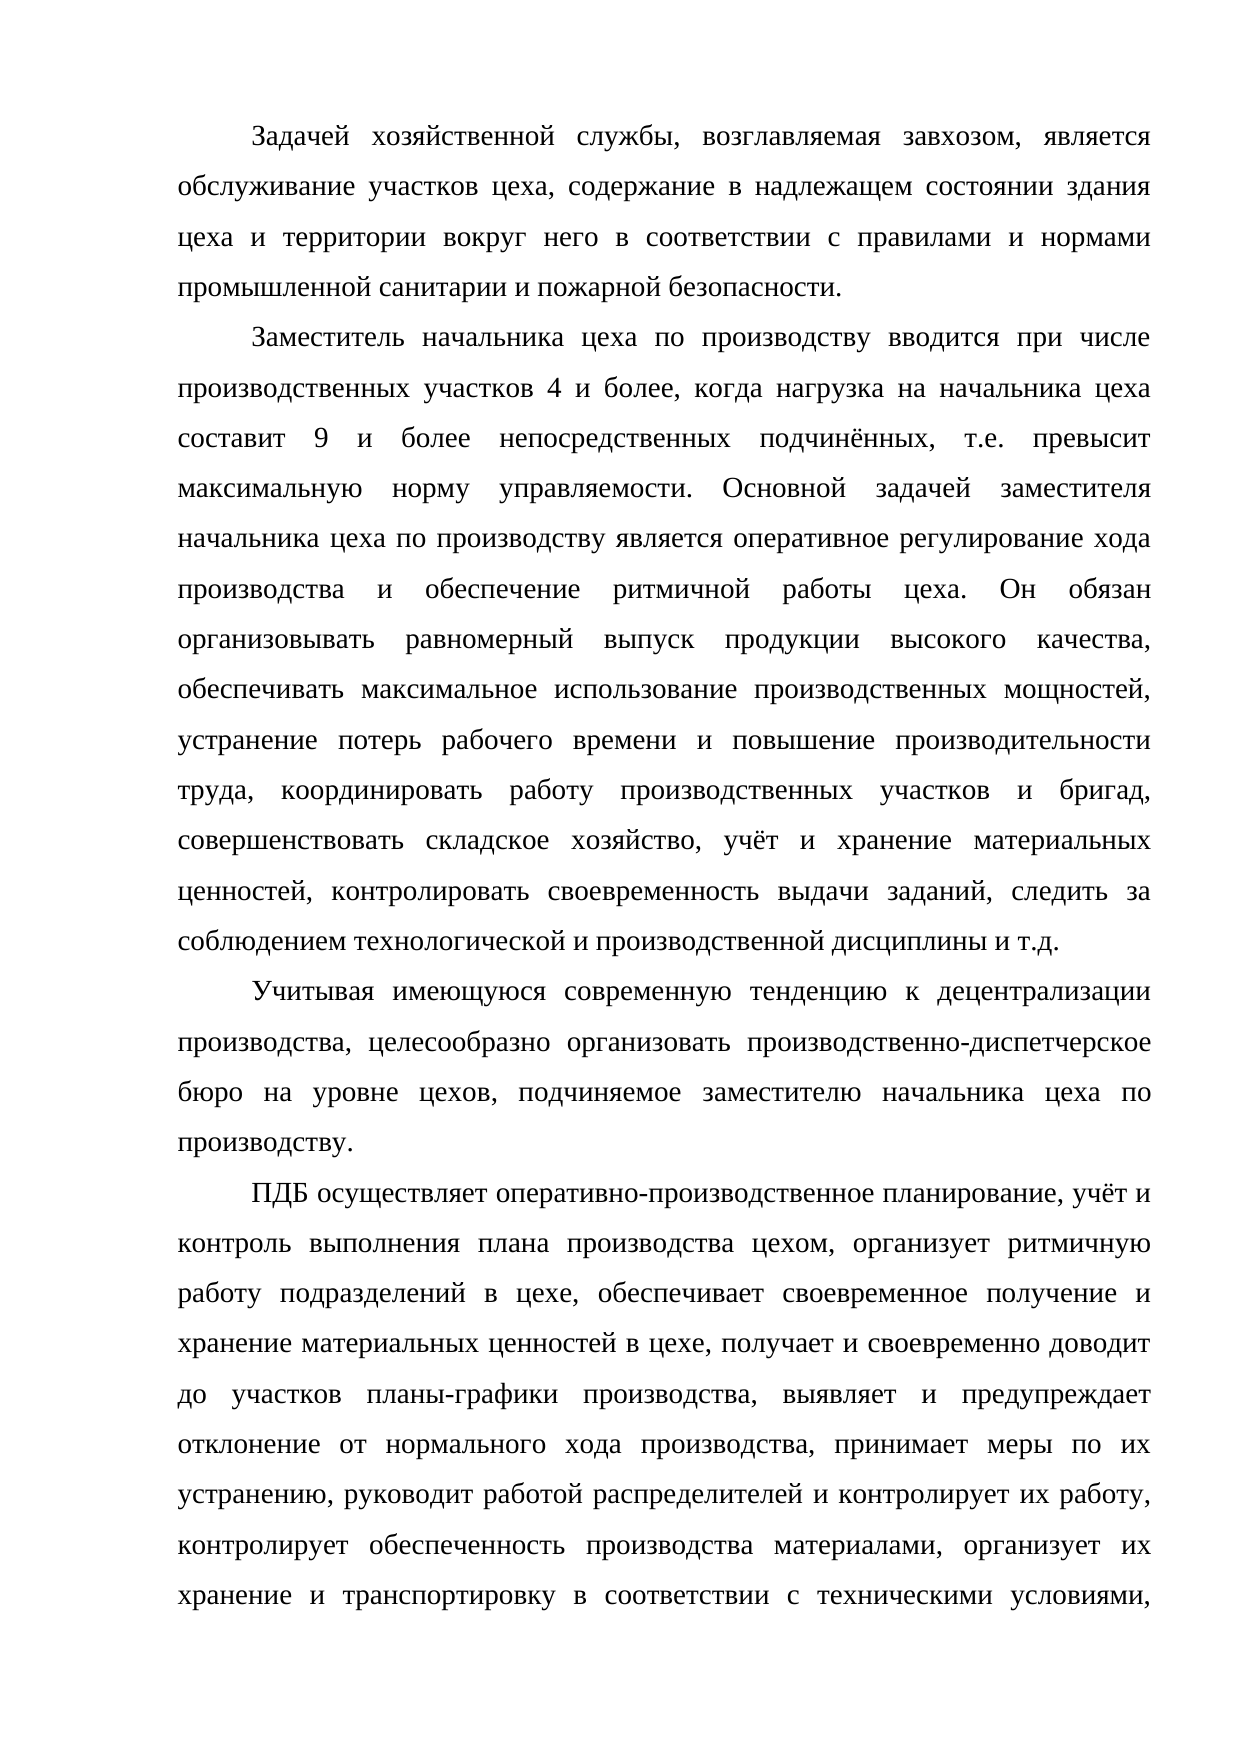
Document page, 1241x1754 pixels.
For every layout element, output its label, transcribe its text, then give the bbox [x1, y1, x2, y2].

text Учитывая имеющуюся современную тенденцию к децентрализации производства, целесообразно организовать производственно-диспетчерское бюро на уровне цехов, подчиняемое заместителю начальника цеха по производству. [177, 973, 1152, 1158]
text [177, 1175, 1152, 1611]
text Задачей хозяйственной службы, возглавляемая завхозом, является обслуживание участков цеха, содержание в надлежащем состоянии здания цеха и территории вокруг него в соответствии с правилами и нормами промышленной санитарии и пожарной безопасности. [177, 118, 1152, 303]
text Заместитель начальника цеха по производству вводится при числе производственных участков 4 и более, когда нагрузка на начальника цеха составит 9 и более непосредственных подчинённых, т.е. превысит максимальную норму управляемости. Основной задачей заместителя начальника цеха по производству является оперативное регулирование хода производства и обеспечение ритмичной работы цеха. Он обязан организовывать равномерный выпуск продукции высокого качества, обеспечивать максимальное использование производственных мощностей, устранение потерь рабочего времени и повышение производительности труда, координировать работу производственных участков и бригад, совершенствовать складское хозяйство, учёт и хранение материальных ценностей, контролировать своевременность выдачи заданий, следить за соблюдением технологической и производственной дисциплины и т.д. [177, 319, 1152, 957]
